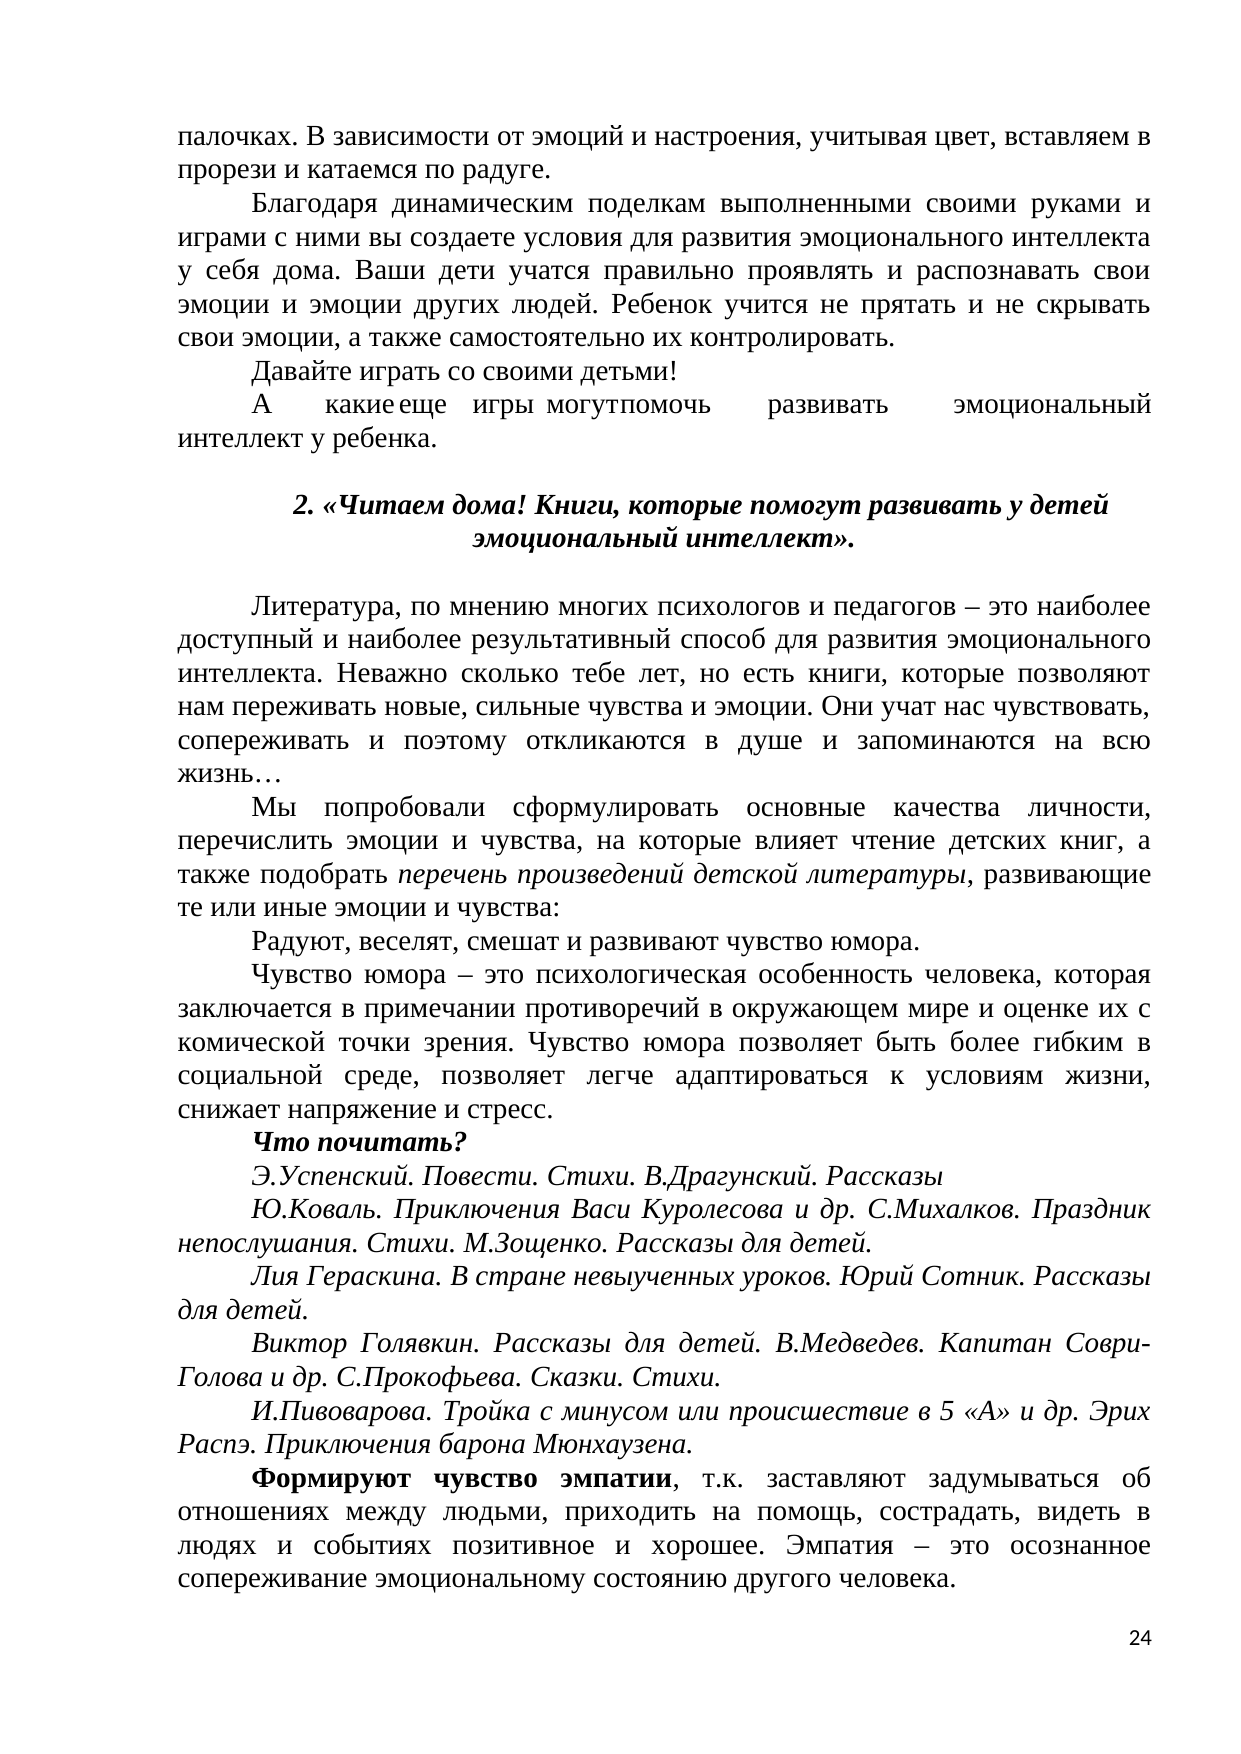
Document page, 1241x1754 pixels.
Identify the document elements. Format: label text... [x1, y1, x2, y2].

text И.Пивоварова. Тройка с минусом или происшествие в 5 «А» и др. Эрих Распэ. Приключения барона Мюнхаузена. [177, 1393, 1152, 1460]
text Радуют, веселят, смешат и развивают чувство юмора. [177, 923, 1152, 957]
text Давайте играть со своими детьми! [177, 353, 1152, 386]
text Ю.Коваль. Приключения Васи Куролесова и др. С.Михалков. Праздник непослушания. Стихи. М.Зощенко. Рассказы для детей. [177, 1191, 1152, 1258]
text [177, 118, 1152, 185]
text Благодаря динамическим поделкам выполненными своими руками и играми с ними вы создаете условия для развития эмоционального интеллекта у себя дома. Ваши дети учатся правильно проявлять и распознавать свои эмоции и эмоции других людей. Ребенок учится не прятать и не скрывать свои эмоции, а также самостоятельно их контролировать. [177, 185, 1152, 353]
text Что почитать? [177, 1124, 1152, 1158]
text Э.Успенский. Повести. Стихи. В.Драгунский. Рассказы [177, 1158, 1152, 1191]
text 2. «Читаем дома! Книги, которые помогут развивать у детей эмоциональный интеллект». [177, 487, 1152, 554]
text А какие еще игры могут помочь развивать эмоциональный интеллект у ребенка. [177, 386, 1152, 453]
text Литература, по мнению многих психологов и педагогов – это наиболее доступный и наиболее результативный способ для развития эмоционального интеллекта. Неважно сколько тебе лет, но есть книги, которые позволяют нам переживать новые, сильные чувства и эмоции. Они учат нас чувствовать, сопереживать и поэтому откликаются в душе и запоминаются на всю жизнь… [177, 588, 1152, 789]
text Чувство юмора – это психологическая особенность человека, которая заключается в примечании противоречий в окружающем мире и оценке их с комической точки зрения. Чувство юмора позволяет быть более гибким в социальной среде, позволяет легче адаптироваться к условиям жизни, снижает напряжение и стресс. [177, 957, 1152, 1124]
text Лия Гераскина. В стране невыученных уроков. Юрий Сотник. Рассказы для детей. [177, 1258, 1152, 1326]
text Формируют чувство эмпатии, т.к. заставляют задумываться об отношениях между людьми, приходить на помощь, сострадать, видеть в людях и событиях позитивное и хорошее. Эмпатия – это осознанное сопереживание эмоциональному состоянию другого человека. [177, 1460, 1152, 1594]
text Мы попробовали сформулировать основные качества личности, перечислить эмоции и чувства, на которые влияет чтение детских книг, а также подобрать перечень произведений детской литературы, развивающие те или иные эмоции и чувства: [177, 789, 1152, 923]
text Виктор Голявкин. Рассказы для детей. В.Медведев. Капитан Соври-Голова и др. С.Прокофьева. Сказки. Стихи. [177, 1326, 1152, 1393]
